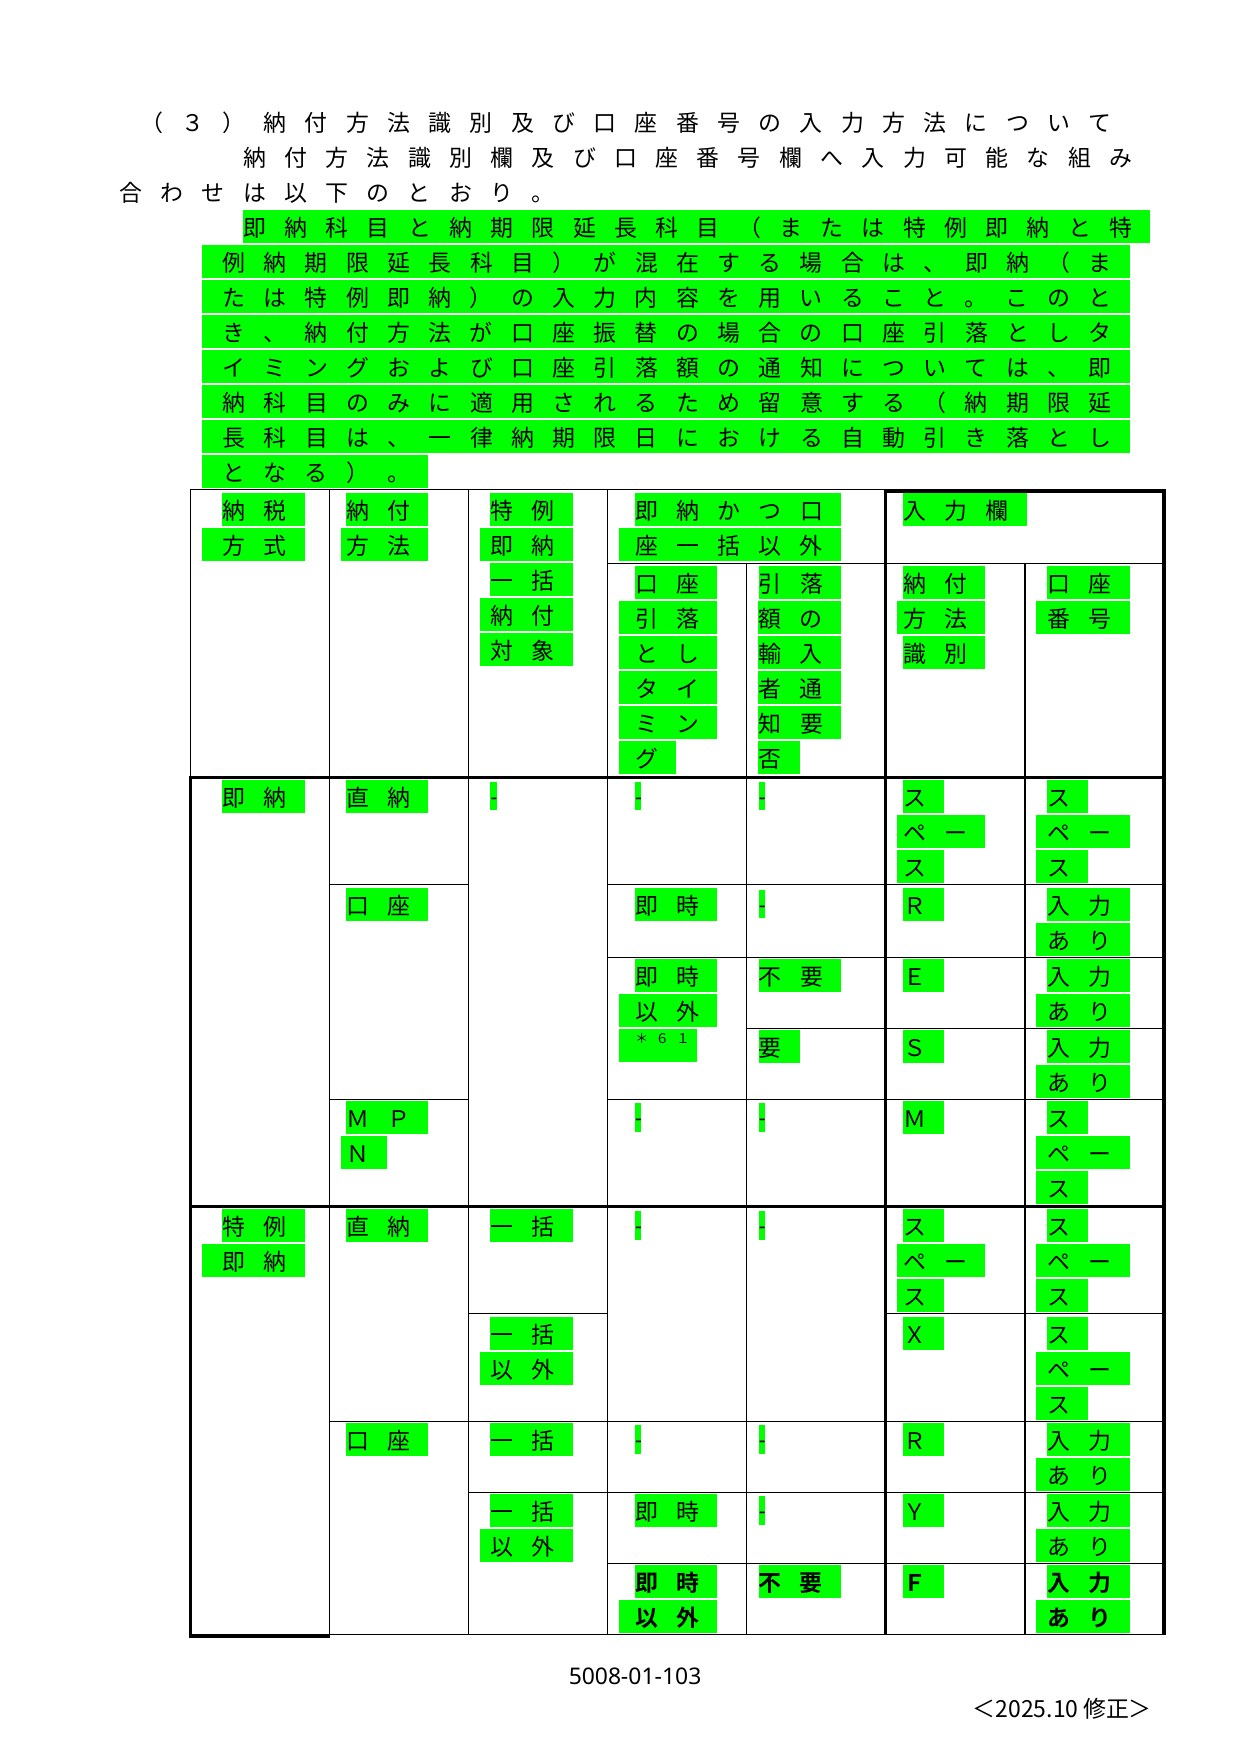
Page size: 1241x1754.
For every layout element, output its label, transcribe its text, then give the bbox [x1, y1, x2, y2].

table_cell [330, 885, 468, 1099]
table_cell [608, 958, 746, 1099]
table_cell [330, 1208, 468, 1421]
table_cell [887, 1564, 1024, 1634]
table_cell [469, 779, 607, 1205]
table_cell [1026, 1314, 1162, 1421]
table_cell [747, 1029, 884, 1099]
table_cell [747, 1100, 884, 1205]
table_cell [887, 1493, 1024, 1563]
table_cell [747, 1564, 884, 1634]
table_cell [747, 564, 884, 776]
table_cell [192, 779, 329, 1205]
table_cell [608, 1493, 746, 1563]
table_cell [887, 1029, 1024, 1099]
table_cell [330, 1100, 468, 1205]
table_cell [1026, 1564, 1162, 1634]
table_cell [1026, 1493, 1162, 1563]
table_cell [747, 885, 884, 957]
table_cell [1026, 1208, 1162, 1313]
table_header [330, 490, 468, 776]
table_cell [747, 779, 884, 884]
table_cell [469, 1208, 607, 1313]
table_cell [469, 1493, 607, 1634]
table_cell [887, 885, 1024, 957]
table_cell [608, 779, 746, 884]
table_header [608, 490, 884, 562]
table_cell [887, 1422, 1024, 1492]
text 即納科目と納期限延長科目（または特例即納と特例納期限延長科目）が混在する場合は、即納（または特例即納）の入力内容を用いること。このとき、納付方法が口座振替の場合の口座引落としタイミングおよび口座引落額の通知については、即納科目のみに適用されるため留意する（納期限延長科目は、一律納期限日における自動引き落としとなる）。 [202, 209, 1150, 489]
text 納付方法識別欄及び口座番号欄へ入力可能な組み合わせは以下のとおり。 [119, 139, 1150, 209]
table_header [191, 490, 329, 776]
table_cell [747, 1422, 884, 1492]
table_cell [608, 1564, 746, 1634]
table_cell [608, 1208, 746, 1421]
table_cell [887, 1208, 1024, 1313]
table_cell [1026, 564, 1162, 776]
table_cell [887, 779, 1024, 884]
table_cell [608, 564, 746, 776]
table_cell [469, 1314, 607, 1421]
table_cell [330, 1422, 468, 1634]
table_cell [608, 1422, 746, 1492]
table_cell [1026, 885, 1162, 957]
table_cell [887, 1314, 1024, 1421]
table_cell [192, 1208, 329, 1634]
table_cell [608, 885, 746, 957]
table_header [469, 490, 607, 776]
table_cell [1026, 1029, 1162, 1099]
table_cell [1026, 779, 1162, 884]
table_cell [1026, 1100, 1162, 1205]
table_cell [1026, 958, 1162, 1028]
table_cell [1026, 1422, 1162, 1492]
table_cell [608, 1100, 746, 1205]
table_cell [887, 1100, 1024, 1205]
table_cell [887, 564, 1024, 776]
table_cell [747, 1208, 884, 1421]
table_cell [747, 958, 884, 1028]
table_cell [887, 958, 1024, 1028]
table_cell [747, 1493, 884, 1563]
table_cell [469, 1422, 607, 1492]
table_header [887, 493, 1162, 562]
text （３）納付方法識別及び口座番号の入力方法について [119, 104, 1150, 139]
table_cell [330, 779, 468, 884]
